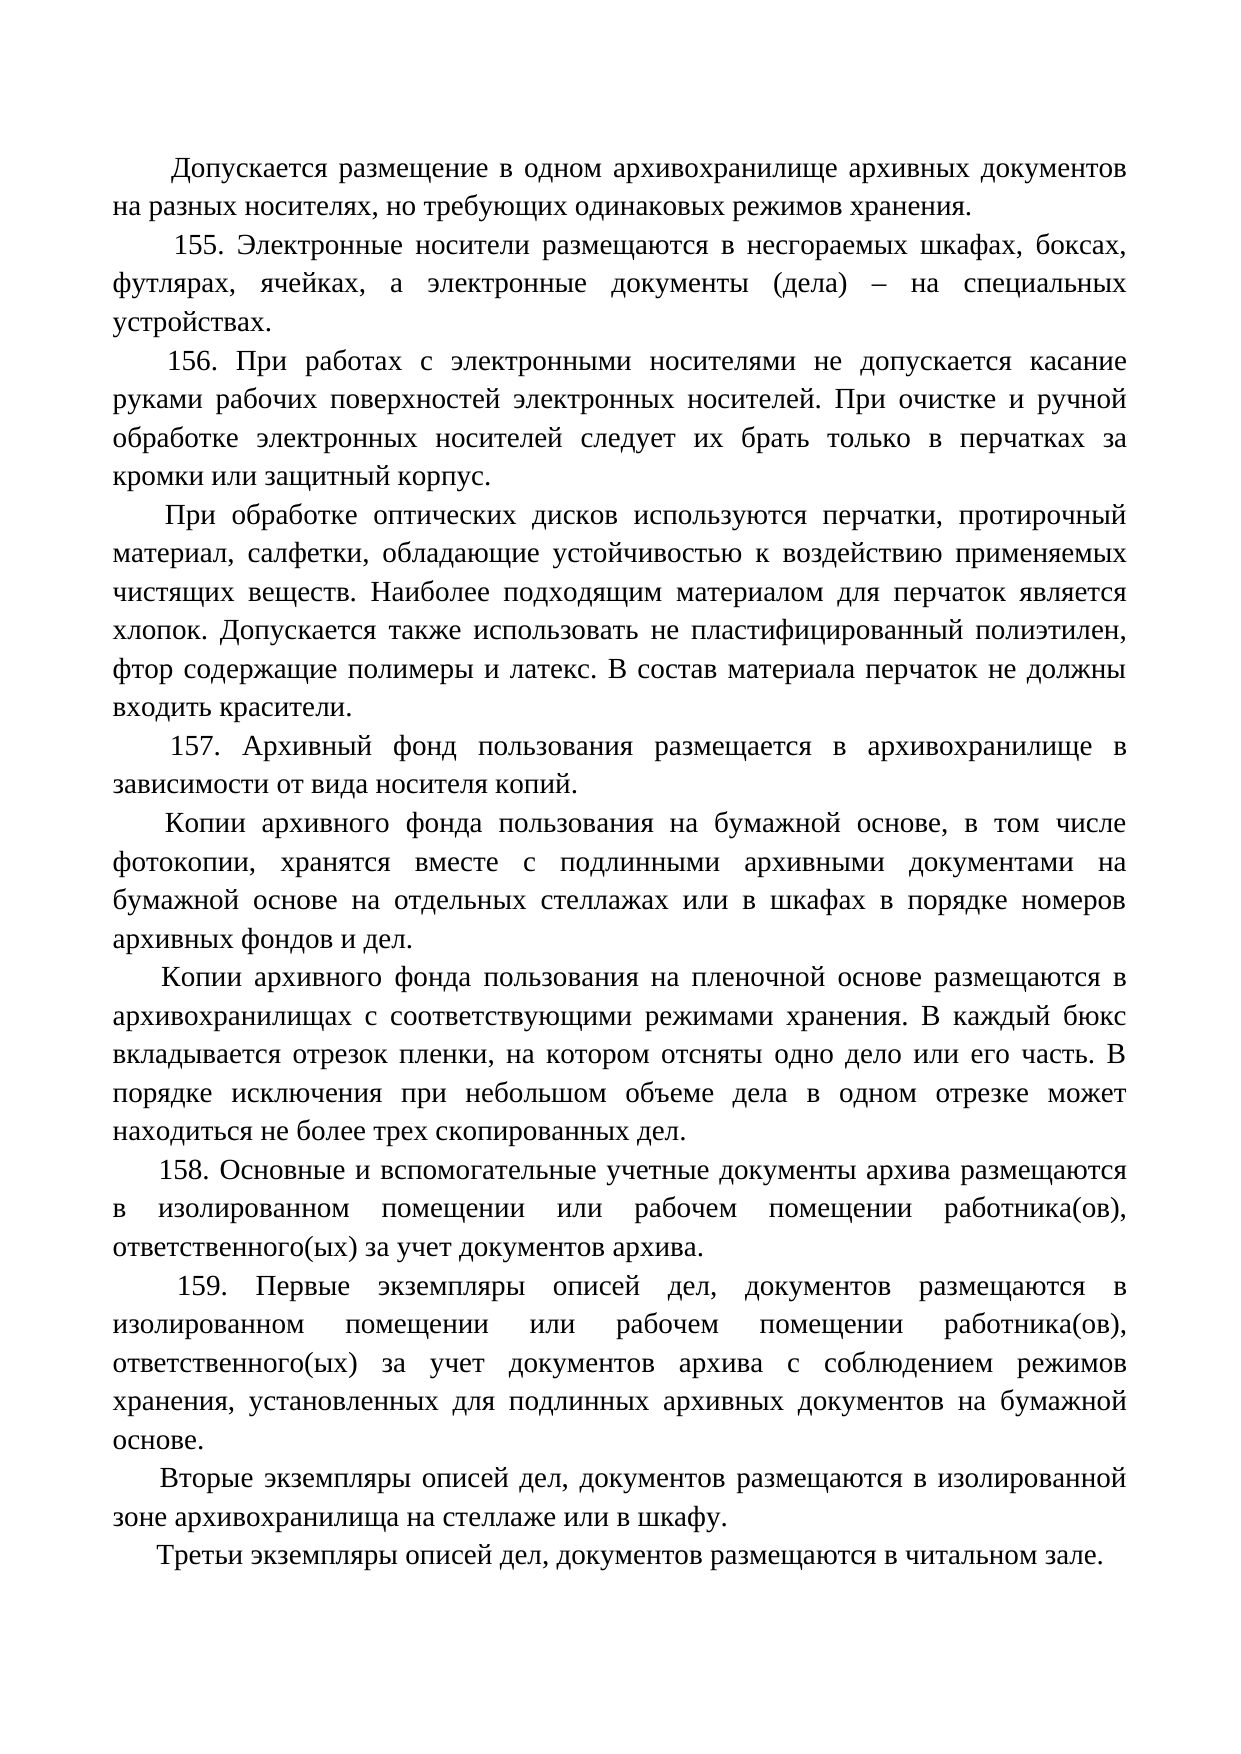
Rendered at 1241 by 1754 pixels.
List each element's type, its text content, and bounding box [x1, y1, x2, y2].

text 159. Первые экземпляры описей дел, документов размещаются в изолированном помещении или рабочем помещении работника(ов), ответственного(ых) за учет документов архива с соблюдением режимов хранения, установленных для подлинных архивных документов на бумажной основе. [112, 1268, 1128, 1455]
text Копии архивного фонда пользования на бумажной основе, в том числе фотокопии, хранятся вместе с подлинными архивными документами на бумажной основе на отдельных стеллажах или в шкафах в порядке номеров архивных фондов и дел. [112, 805, 1128, 954]
text 155. Электронные носители размещаются в несгораемых шкафах, боксах, футлярах, ячейках, а электронные документы (дела) – на специальных устройствах. [112, 227, 1128, 338]
text Вторые экземпляры описей дел, документов размещаются в изолированной зоне архивохранилища на стеллаже или в шкафу. [112, 1460, 1128, 1532]
text 156. При работах с электронными носителями не допускается касание руками рабочих поверхностей электронных носителей. При очистке и ручной обработке электронных носителей следует их брать только в перчатках за кромки или защитный корпус. [112, 343, 1128, 492]
text 157. Архивный фонд пользования размещается в архивохранилище в зависимости от вида носителя копий. [112, 728, 1128, 800]
text Копии архивного фонда пользования на пленочной основе размещаются в архивохранилищах с соответствующими режимами хранения. В каждый бюкс вкладывается отрезок пленки, на котором отсняты одно дело или его часть. В порядке исключения при небольшом объеме дела в одном отрезке может находиться не более трех скопированных дел. [112, 959, 1128, 1147]
text 158. Основные и вспомогательные учетные документы архива размещаются в изолированном помещении или рабочем помещении работника(ов), ответственного(ых) за учет документов архива. [112, 1152, 1128, 1263]
text Допускается размещение в одном архивохранилище архивных документов на разных носителях, но требующих одинаковых режимов хранения. [112, 150, 1128, 222]
text При обработке оптических дисков используются перчатки, протирочный материал, салфетки, обладающие устойчивостью к воздействию применяемых чистящих веществ. Наиболее подходящим материалом для перчаток является хлопок. Допускается также использовать не пластифицированный полиэтилен, фтор содержащие полимеры и латекс. В состав материала перчаток не должны входить красители. [112, 497, 1128, 723]
text Третьи экземпляры описей дел, документов размещаются в читальном зале. [112, 1537, 1128, 1571]
